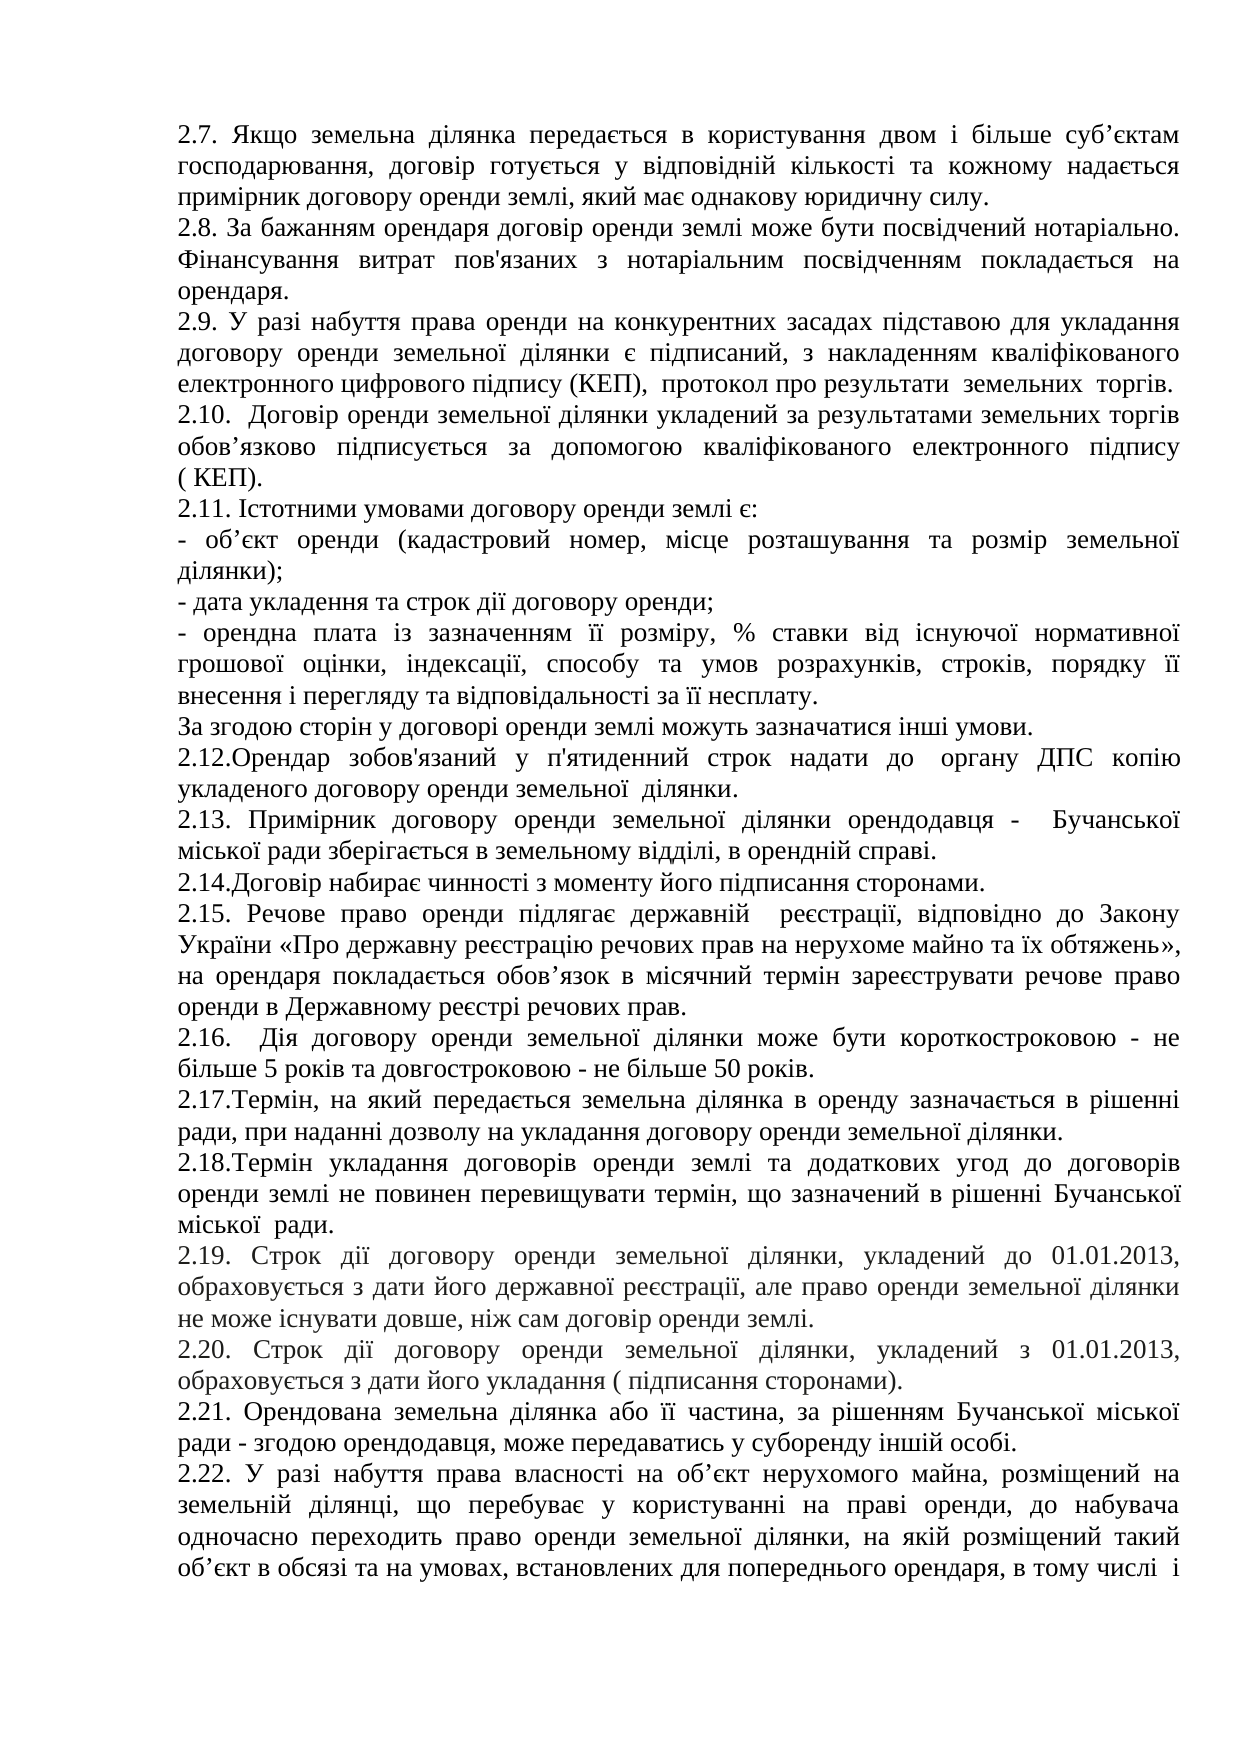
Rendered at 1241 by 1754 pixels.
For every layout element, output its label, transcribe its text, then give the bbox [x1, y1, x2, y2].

text 2.10. Договір оренди земельної ділянки укладений за результатами земельних торгів обов’язково підписується за допомогою кваліфікованого електронного підпису ( КЕП). [177, 398, 1181, 492]
text 2.8. За бажанням орендаря договір оренди землі може бути посвідчений нотаріально. Фінансування витрат пов'язаних з нотаріальним посвідченням покладається на орендаря. [177, 212, 1181, 305]
text - дата укладення та строк дії договору оренди; [177, 585, 1181, 616]
text 2.19. Строк дії договору оренди земельної ділянки, укладений до 01.01.2013, обраховується з дати його державної реєстрації, але право оренди земельної ділянки не може існувати довше, ніж сам договір оренди землі. [177, 1239, 1181, 1333]
text 2.13. Примірник договору оренди земельної ділянки орендодавця - Бучанської міської ради зберігається в земельному відділі, в орендній справі. [177, 803, 1181, 866]
text 2.15. Речове право оренди підлягає державній реєстрації, відповідно до Закону України «Про державну реєстрацію речових прав на нерухоме майно та їх обтяжень», на орендаря покладається обов’язок в місячний термін зареєструвати речове право оренди в Державному реєстрі речових прав. [177, 897, 1181, 1021]
text За згодою сторін у договорі оренди землі можуть зазначатися інші умови. [177, 710, 1181, 741]
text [177, 1457, 1181, 1582]
text 2.14.Договір набирає чинності з моменту його підписання сторонами. [177, 866, 1181, 897]
text 2.16. Дія договору оренди земельної ділянки може бути короткостроковою - не більше 5 років та довгостроковою - не більше 50 років. [177, 1021, 1181, 1084]
text 2.11. Істотними умовами договору оренди землі є: [177, 492, 1181, 523]
text 2.18.Термін укладання договорів оренди землі та додаткових угод до договорів оренди землі не повинен перевищувати термін, що зазначений в рішенні Бучанської міської ради. [177, 1146, 1181, 1239]
text 2.12.Орендар зобов'язаний у п'ятиденний строк надати до органу ДПС копію укладеного договору оренди земельної ділянки. [177, 741, 1181, 803]
text 2.21. Орендована земельна ділянка або її частина, за рішенням Бучанської міської ради - згодою орендодавця, може передаватись у суборенду іншій особі. [177, 1395, 1181, 1457]
text 2.7. Якщо земельна ділянка передається в користування двом і більше суб’єктам господарювання, договір готується у відповідній кількості та кожному надається примірник договору оренди землі, який має однакову юридичну силу. [177, 118, 1181, 212]
text 2.20. Строк дії договору оренди земельної ділянки, укладений з 01.01.2013, обраховується з дати його укладання ( підписання сторонами). [177, 1333, 1181, 1395]
text 2.17.Термін, на який передається земельна ділянка в оренду зазначається в рішенні ради, при наданні дозволу на укладання договору оренди земельної ділянки. [177, 1084, 1181, 1146]
text - об’єкт оренди (кадастровий номер, місце розташування та розмір земельної ділянки); [177, 523, 1181, 585]
text - орендна плата із зазначенням її розміру, % ставки від існуючої нормативної грошової оцінки, індексації, способу та умов розрахунків, строків, порядку її внесення і перегляду та відповідальності за її несплату. [177, 616, 1181, 710]
text 2.9. У разі набуття права оренди на конкурентних засадах підставою для укладання договору оренди земельної ділянки є підписаний, з накладенням кваліфікованого електронного цифрового підпису (КЕП), протокол про результати земельних торгів. [177, 305, 1181, 398]
